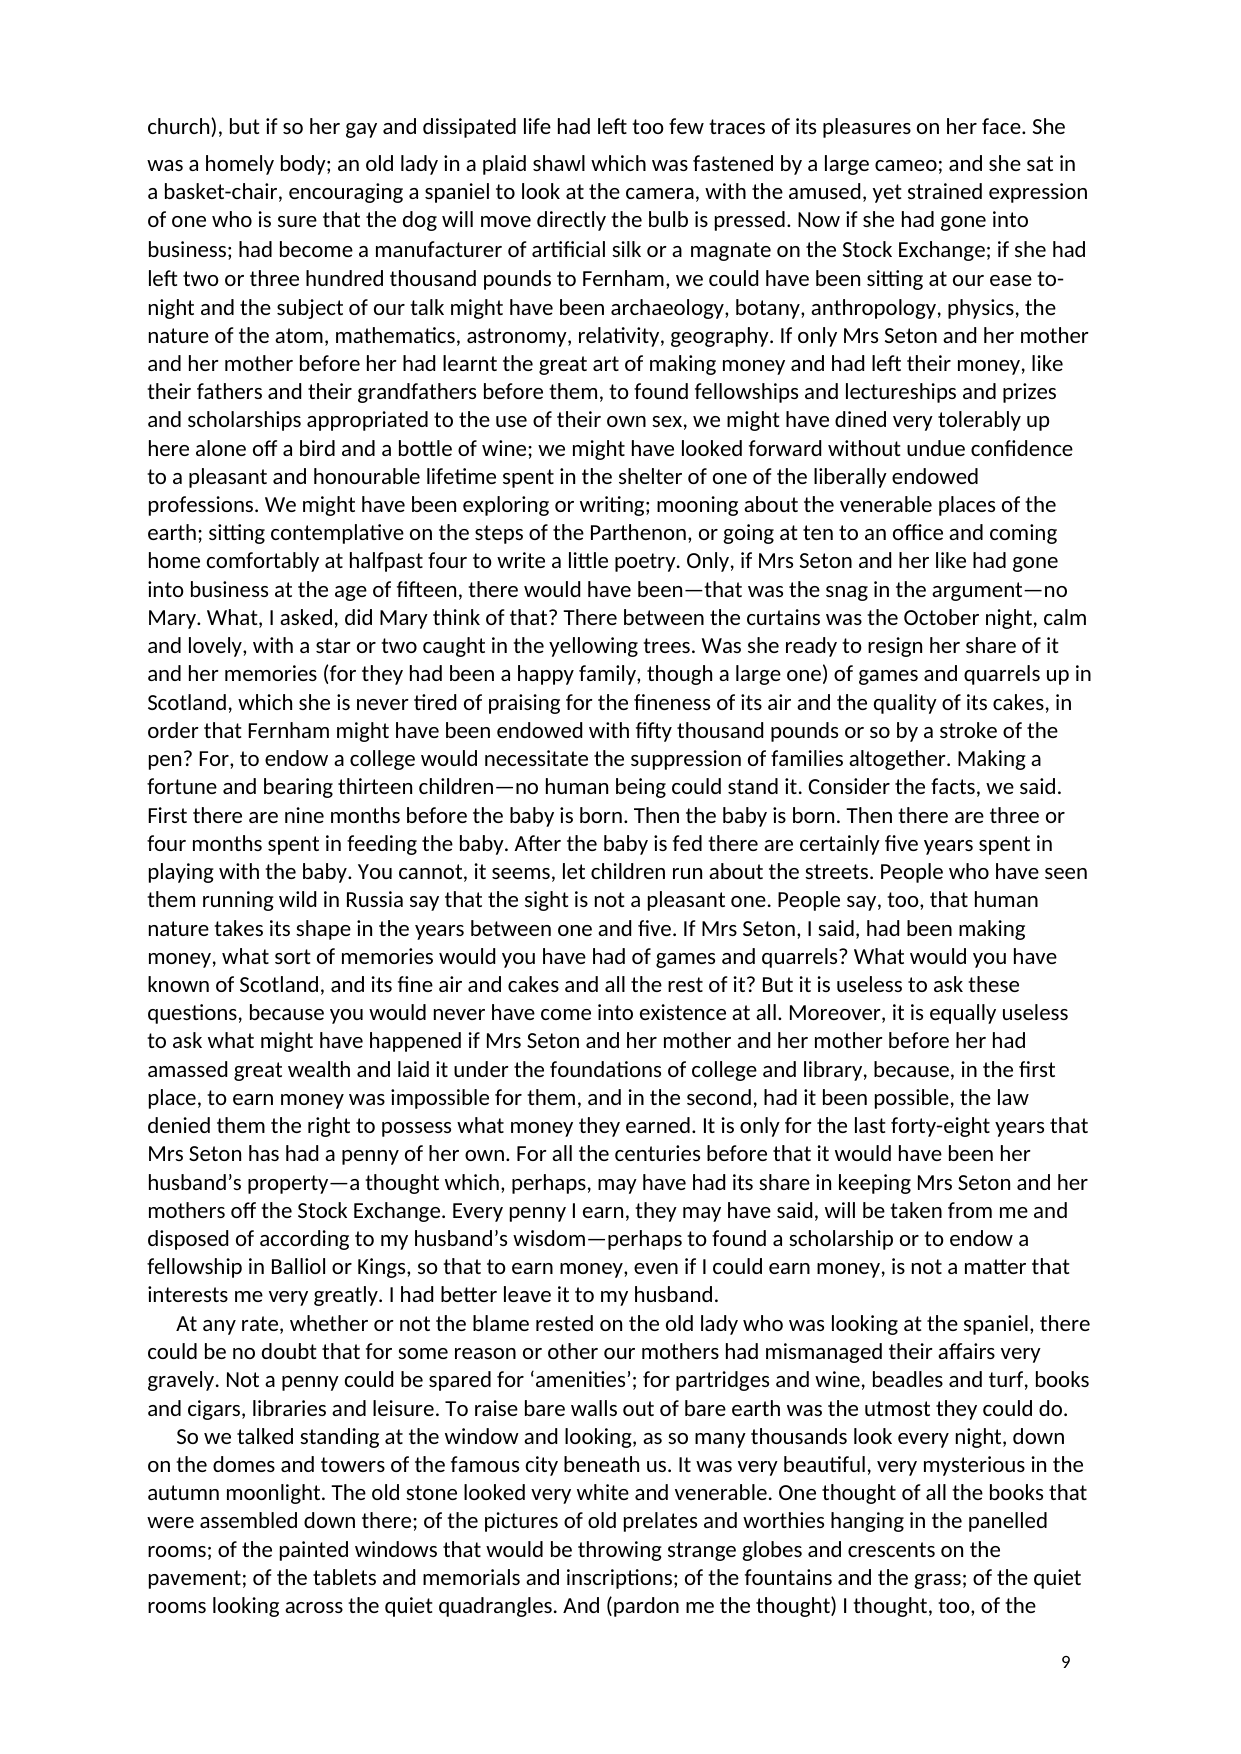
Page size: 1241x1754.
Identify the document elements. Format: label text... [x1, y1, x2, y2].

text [147, 1422, 1094, 1619]
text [147, 112, 1094, 1309]
text At any rate, whether or not the blame rested on the old lady who was looking at the spaniel, there could be no doubt that for some reason or other our mothers had mismanaged their affairs very gravely. Not a penny could be spared for ‘amenities’; for partridges and wine, beadles and turf, books and cigars, libraries and leisure. To raise bare walls out of bare earth was the utmost they could do. [147, 1309, 1094, 1422]
